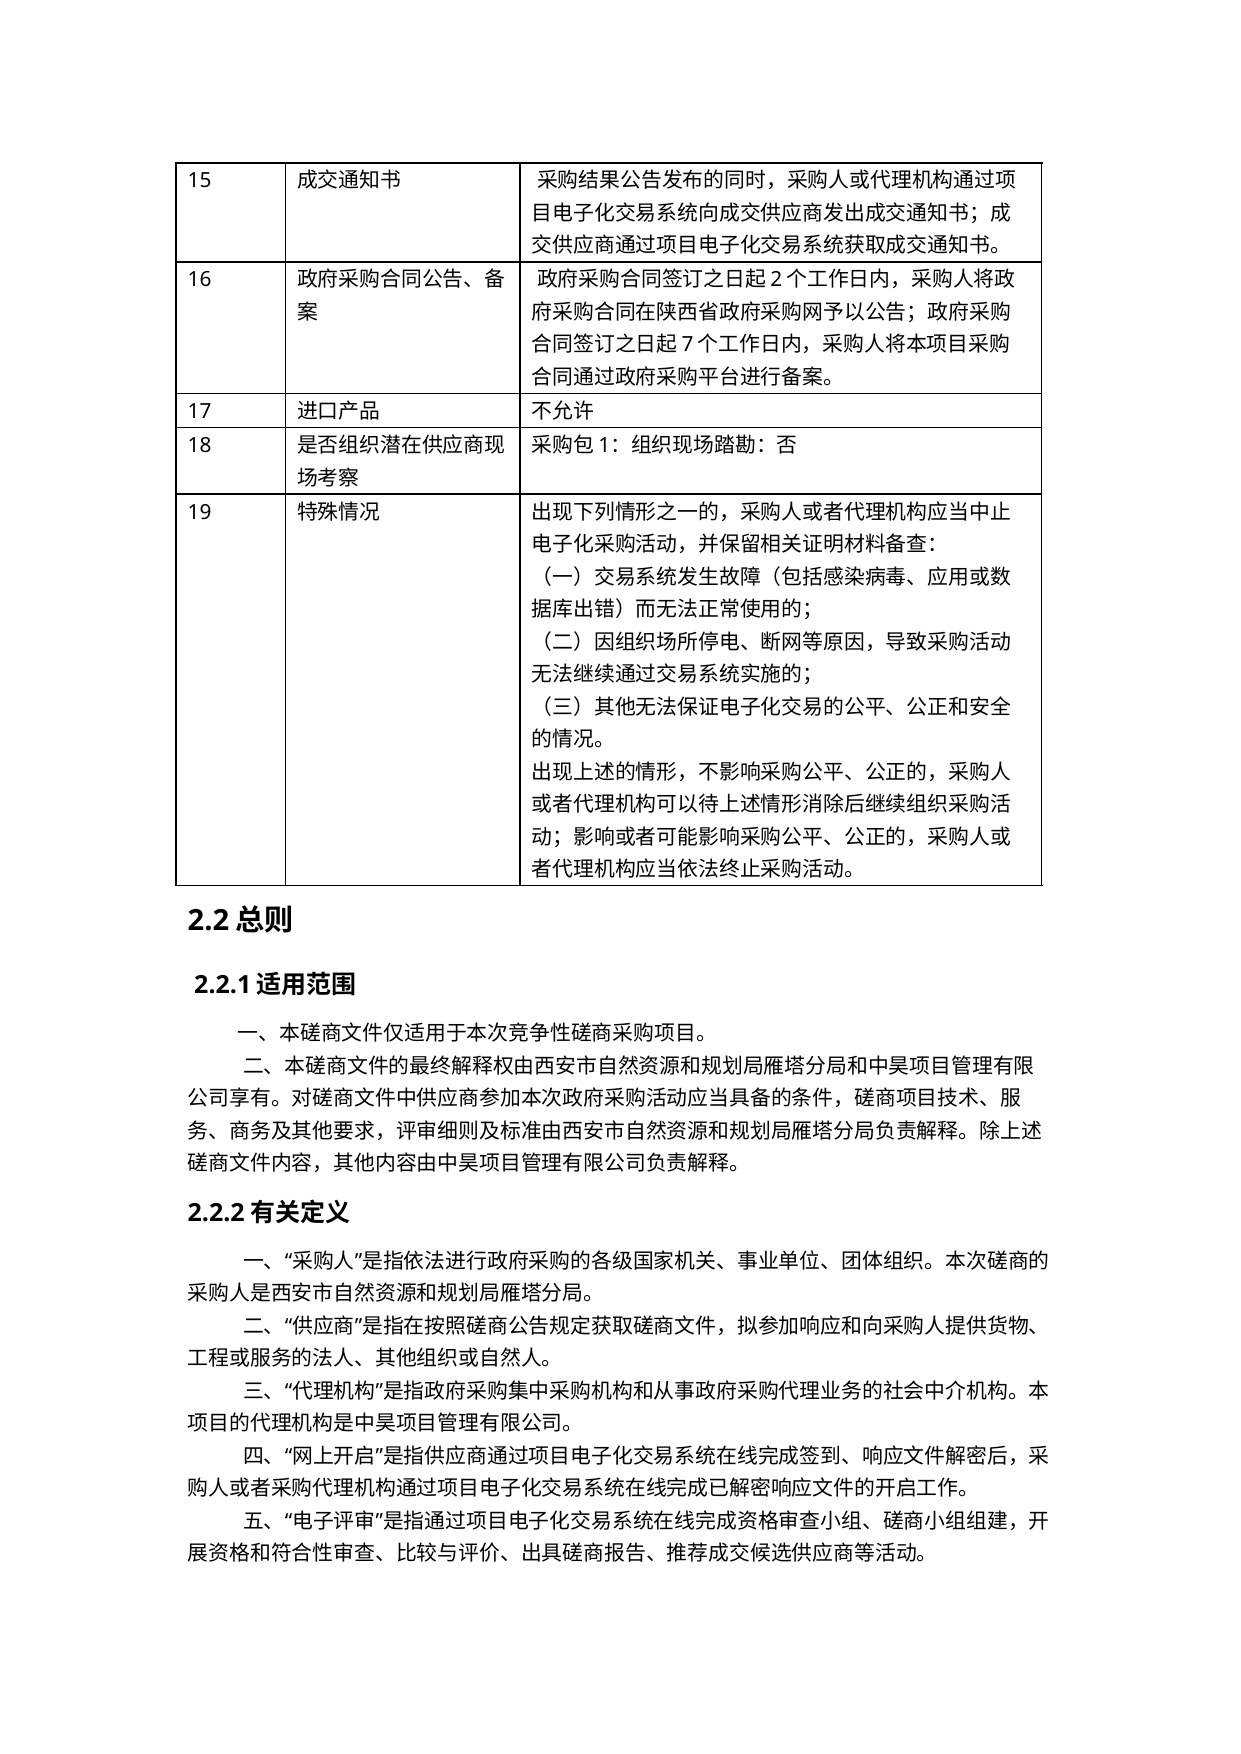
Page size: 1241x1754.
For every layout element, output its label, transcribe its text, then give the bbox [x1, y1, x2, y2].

text 2.2.1适用范围 [187, 951, 1053, 1016]
table_cell 特殊情况 [286, 495, 519, 885]
text 一、本磋商文件仅适用于本次竞争性磋商采购项目。 [187, 1016, 1053, 1049]
text 二、本磋商文件的最终解释权由西安市自然资源和规划局雁塔分局和中昊项目管理有限公司享有。对磋商文件中供应商参加本次政府采购活动应当具备的条件，磋商项目技术、服务、商务及其他要求，评审细则及标准由西安市自然资源和规划局雁塔分局负责解释。除上述磋商文件内容，其他内容由中昊项目管理有限公司负责解释。 [187, 1049, 1053, 1179]
text 三、“代理机构”是指政府采购集中采购机构和从事政府采购代理业务的社会中介机构。本项目的代理机构是中昊项目管理有限公司。 [187, 1374, 1053, 1439]
table_cell 采购包1：组织现场踏勘：否 [521, 428, 1041, 493]
text 五、“电子评审”是指通过项目电子化交易系统在线完成资格审查小组、磋商小组组建，开展资格和符合性审查、比较与评价、出具磋商报告、推荐成交候选供应商等活动。 [187, 1504, 1053, 1569]
text 四、“网上开启”是指供应商通过项目电子化交易系统在线完成签到、响应文件解密后，采购人或者采购代理机构通过项目电子化交易系统在线完成已解密响应文件的开启工作。 [187, 1439, 1053, 1504]
table_cell 18 [177, 428, 285, 493]
table_cell 15 [177, 164, 285, 261]
table_cell 是否组织潜在供应商现场考察 [286, 428, 519, 493]
table_cell 17 [177, 394, 285, 427]
table_cell 出现下列情形之一的，采购人或者代理机构应当中止电子化采购活动，并保留相关证明材料备查： （一）交易系统发生故障（包括感染病毒、应用或数据库出错）而无法正常使用的； （二）因组织场所停电、断网等原因，导致采购活动无法继续通过交易系统实施的； （三）其他无法保证电子化交易的公平、公正和安全的情况。 出现上述的情形，不影响采购公平、公正的，采购人或者代理机构可以待上述情形消除后继续组织采购活动；影响或者可能影响采购公平、公正的，采购人或者代理机构应当依法终止采购活动。 [521, 495, 1041, 885]
table_cell 政府采购合同签订之日起2个工作日内，采购人将政府采购合同在陕西省政府采购网予以公告；政府采购合同签订之日起7个工作日内，采购人将本项目采购合同通过政府采购平台进行备案。 [521, 263, 1041, 393]
table_cell 不允许 [521, 394, 1041, 427]
table_cell 成交通知书 [286, 164, 519, 261]
table_cell 16 [177, 263, 285, 393]
table_cell 政府采购合同公告、备案 [286, 263, 519, 393]
table_cell 19 [177, 495, 285, 885]
table_cell 进口产品 [286, 394, 519, 427]
table_cell 采购结果公告发布的同时，采购人或代理机构通过项目电子化交易系统向成交供应商发出成交通知书；成交供应商通过项目电子化交易系统获取成交通知书。 [521, 164, 1041, 261]
text 二、“供应商”是指在按照磋商公告规定获取磋商文件，拟参加响应和向采购人提供货物、工程或服务的法人、其他组织或自然人。 [187, 1309, 1053, 1374]
text 2.2.2有关定义 [187, 1179, 1053, 1244]
text 2.2总则 [187, 886, 1053, 951]
text 一、“采购人”是指依法进行政府采购的各级国家机关、事业单位、团体组织。本次磋商的采购人是西安市自然资源和规划局雁塔分局。 [187, 1244, 1053, 1309]
